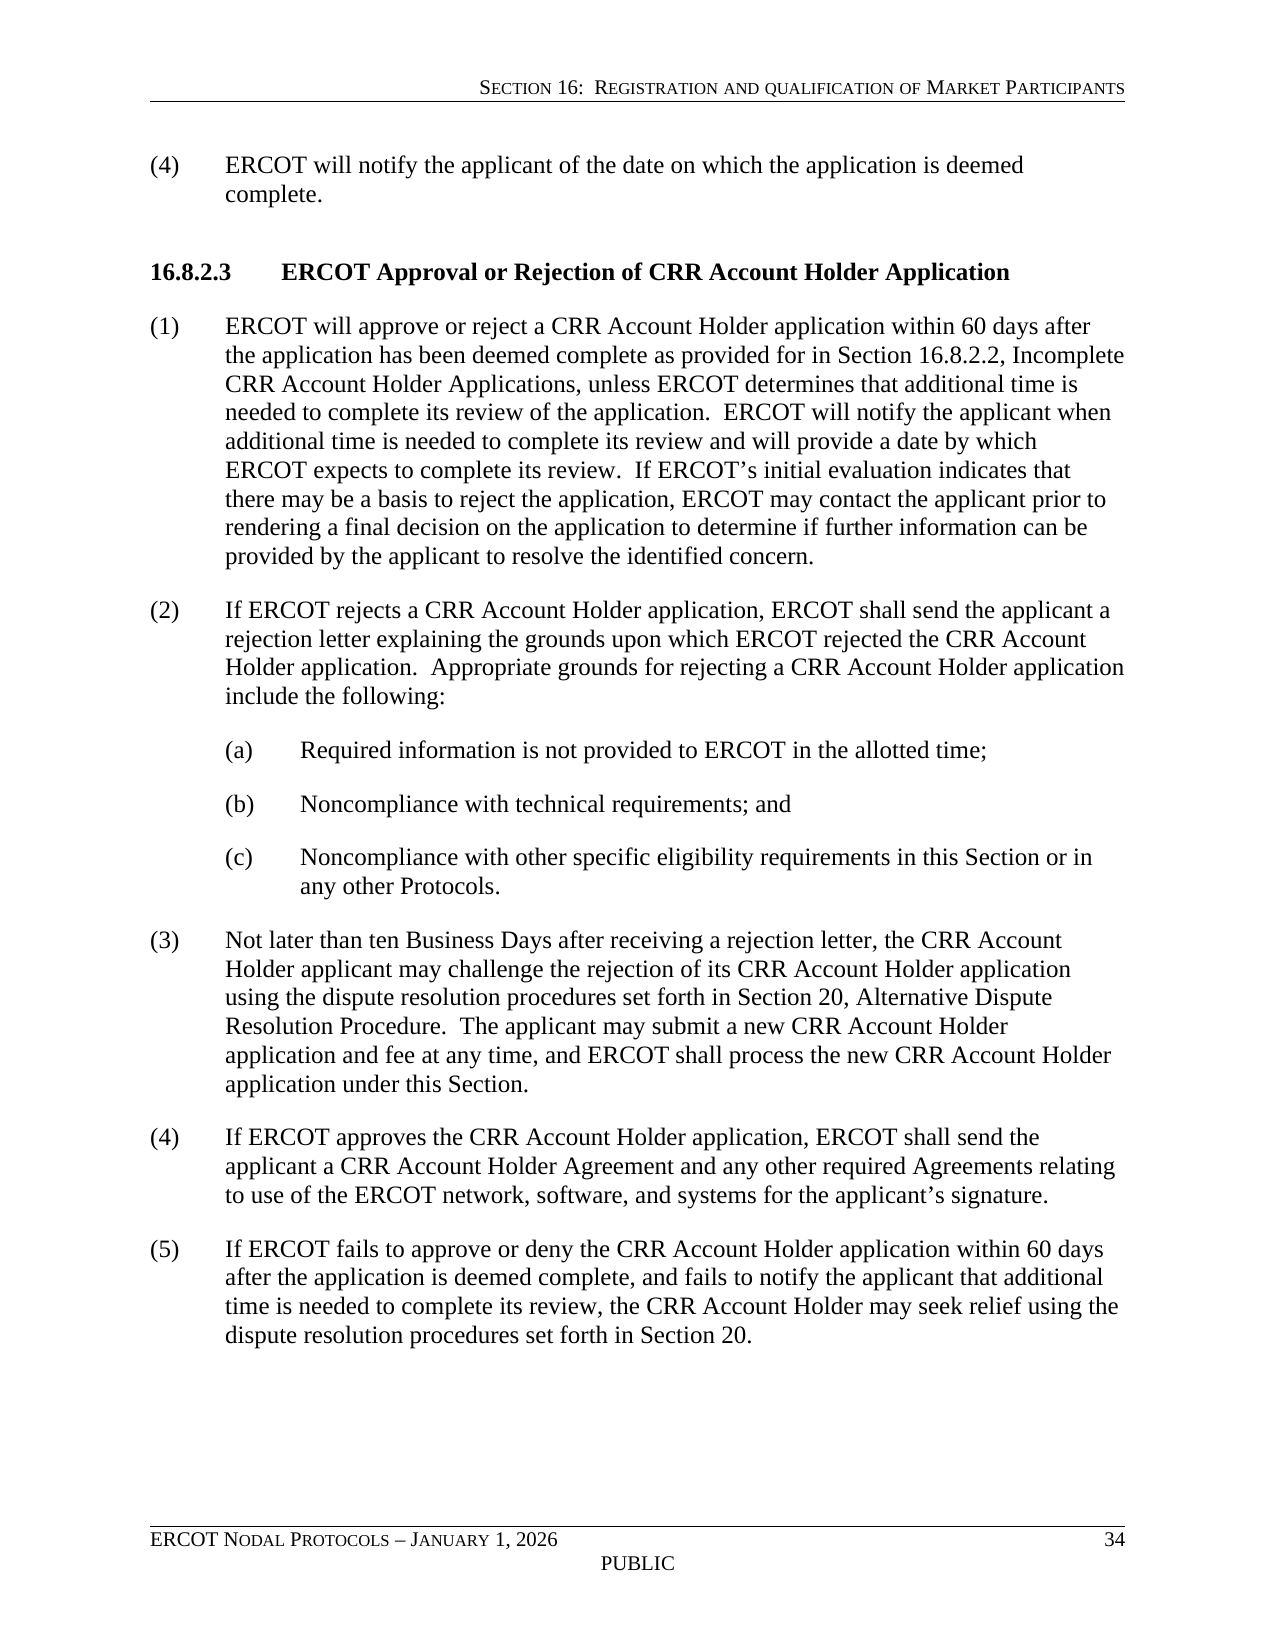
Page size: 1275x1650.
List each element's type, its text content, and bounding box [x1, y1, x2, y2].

text (2) If ERCOT rejects a CRR Account Holder application, ERCOT shall send the applicant a rejection letter explaining the grounds upon which ERCOT rejected the CRR Account Holder application. Appropriate grounds for rejecting a CRR Account Holder application include the following: [150, 595, 1125, 710]
text (3) Not later than ten Business Days after receiving a rejection letter, the CRR Account Holder applicant may challenge the rejection of its CRR Account Holder application using the dispute resolution procedures set forth in Section 20, Alternative Dispute Resolution Procedure. The applicant may submit a new CRR Account Holder application and fee at any time, and ERCOT shall process the new CRR Account Holder application under this Section. [150, 925, 1125, 1097]
list (b) Noncompliance with technical requirements; and [225, 789, 1125, 817]
list (a) Required information is not provided to ERCOT in the allotted time; [225, 735, 1125, 764]
list (c) Noncompliance with other specific eligibility requirements in this Section or in any other Protocols. [225, 842, 1125, 900]
text (4) If ERCOT approves the CRR Account Holder application, ERCOT shall send the applicant a CRR Account Holder Agreement and any other required Agreements relating to use of the ERCOT network, software, and systems for the applicant’s signature. [150, 1122, 1125, 1209]
text (4) ERCOT will notify the applicant of the date on which the application is deemed complete. [150, 150, 1125, 207]
text (5) If ERCOT fails to approve or deny the CRR Account Holder application within 60 days after the application is deemed complete, and fails to notify the applicant that additional time is needed to complete its review, the CRR Account Holder may seek relief using the dispute resolution procedures set forth in Section 20. [150, 1234, 1125, 1349]
text 16.8.2.3 ERCOT Approval or Rejection of CRR Account Holder Application [150, 257, 1125, 286]
text (1) ERCOT will approve or reject a CRR Account Holder application within 60 days after the application has been deemed complete as provided for in Section 16.8.2.2, Incomplete CRR Account Holder Applications, unless ERCOT determines that additional time is needed to complete its review of the application. ERCOT will notify the applicant when additional time is needed to complete its review and will provide a date by which ERCOT expects to complete its review. If ERCOT’s initial evaluation indicates that there may be a basis to reject the application, ERCOT may contact the applicant prior to rendering a final decision on the application to determine if further information can be provided by the applicant to resolve the identified concern. [150, 311, 1125, 570]
